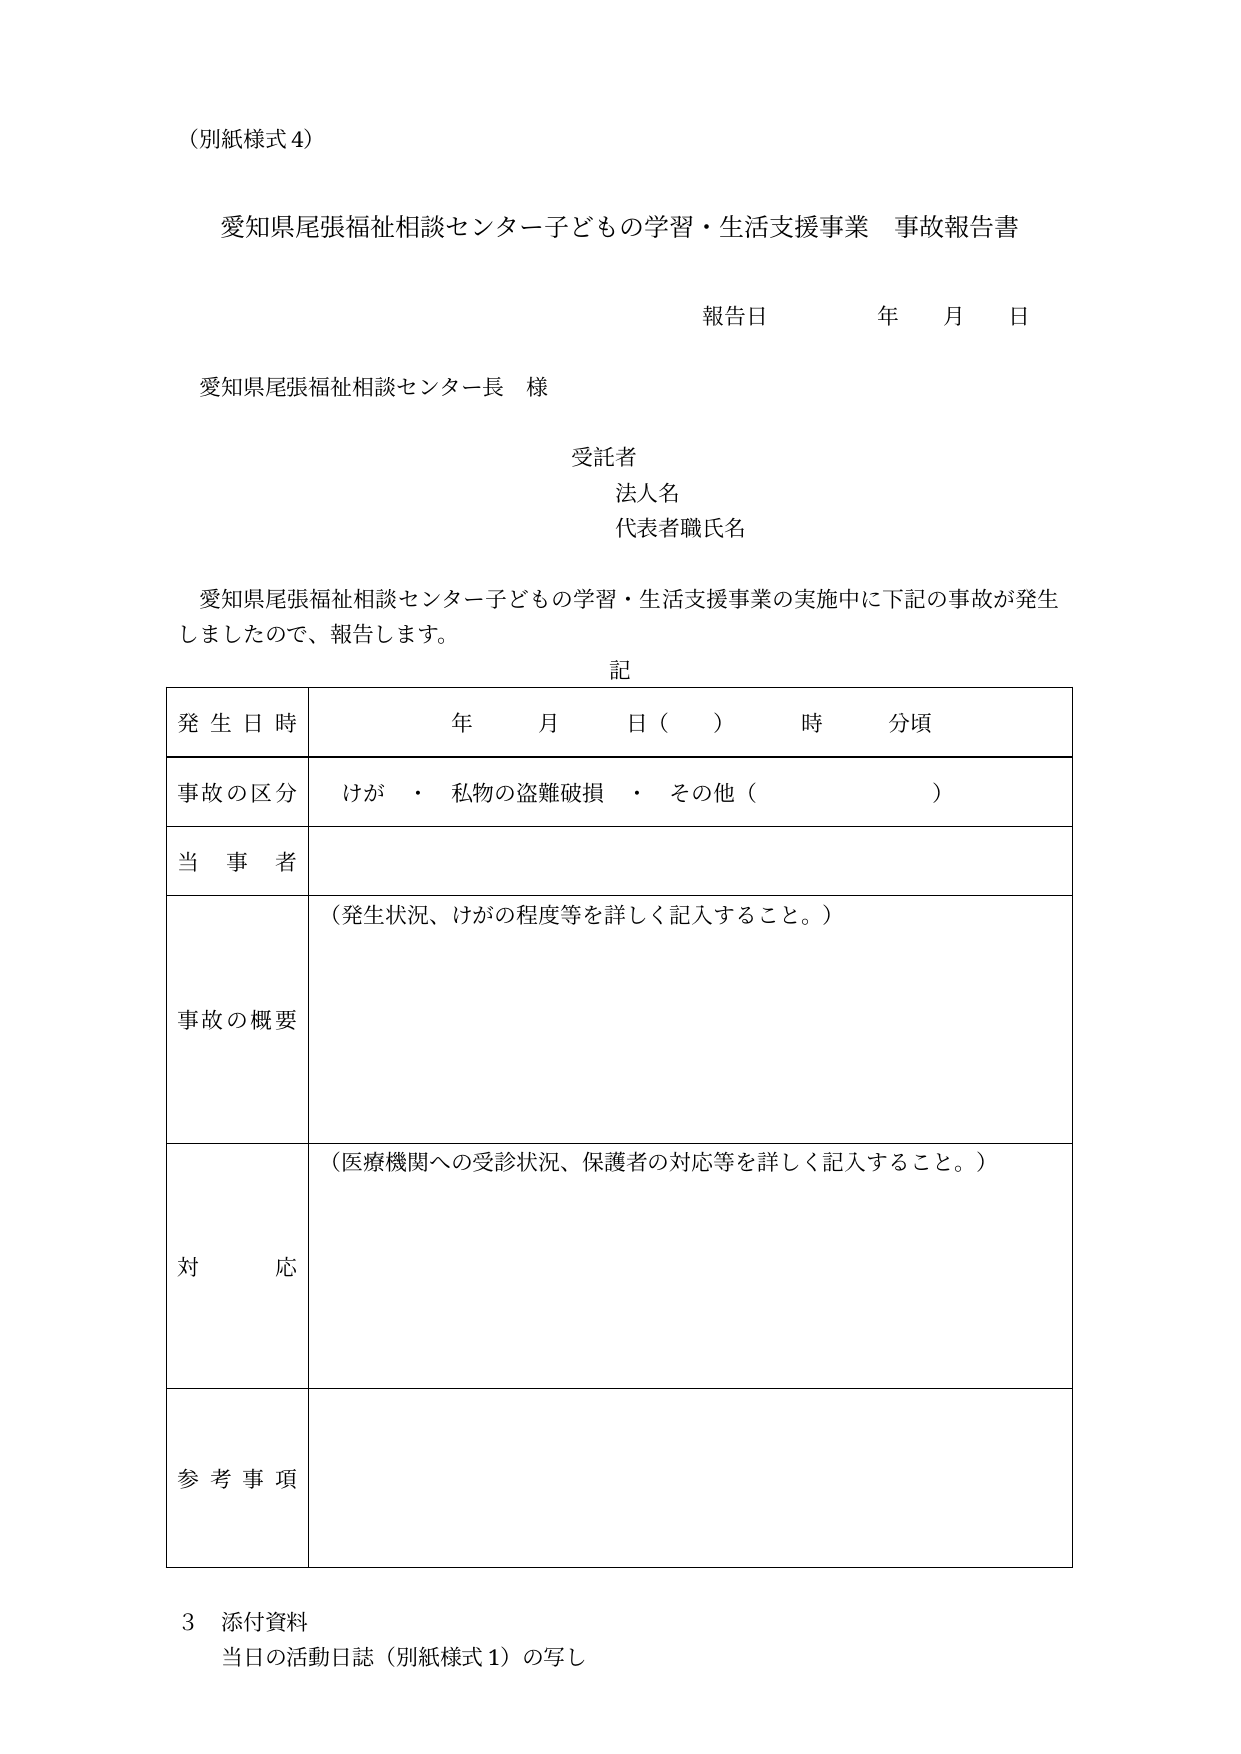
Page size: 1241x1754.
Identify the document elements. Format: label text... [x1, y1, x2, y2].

text 記 [177, 651, 1063, 687]
table_header 年 月 日（ ） 時 分頃 [309, 688, 1072, 756]
table_cell [309, 1389, 1072, 1567]
table_cell 事故の概要 [167, 896, 308, 1142]
table_cell （医療機関への受診状況、保護者の対応等を詳しく記入すること。） [309, 1144, 1072, 1388]
text （別紙様式4） [177, 120, 1063, 155]
table_cell 参考事項 [167, 1389, 308, 1567]
table_cell 事故の区分 [167, 758, 308, 826]
table_cell 当事者 [167, 827, 308, 895]
text 愛知県尾張福祉相談センター長 様 [199, 368, 1063, 403]
text 法人名 [615, 474, 1063, 509]
text 当日の活動日誌（別紙様式1）の写し [221, 1639, 1063, 1674]
text ３ 添付資料 [177, 1603, 1063, 1639]
table_cell （発生状況、けがの程度等を詳しく記入すること。） [309, 896, 1072, 1142]
text 報告日 年 月 日 [702, 297, 1063, 332]
table_cell [309, 827, 1072, 895]
table_cell けが ・ 私物の盗難破損 ・ その他（ ） [309, 758, 1072, 826]
text 代表者職氏名 [615, 509, 1063, 545]
text 愛知県尾張福祉相談センター子どもの学習・生活支援事業の実施中に下記の事故が発生しましたので、報告します。 [177, 580, 1063, 651]
text 愛知県尾張福祉相談センター子どもの学習・生活支援事業 事故報告書 [177, 191, 1063, 262]
text 受託者 [571, 439, 1063, 474]
table_header 発生日時 [167, 688, 308, 756]
table_cell 対応 [167, 1144, 308, 1388]
